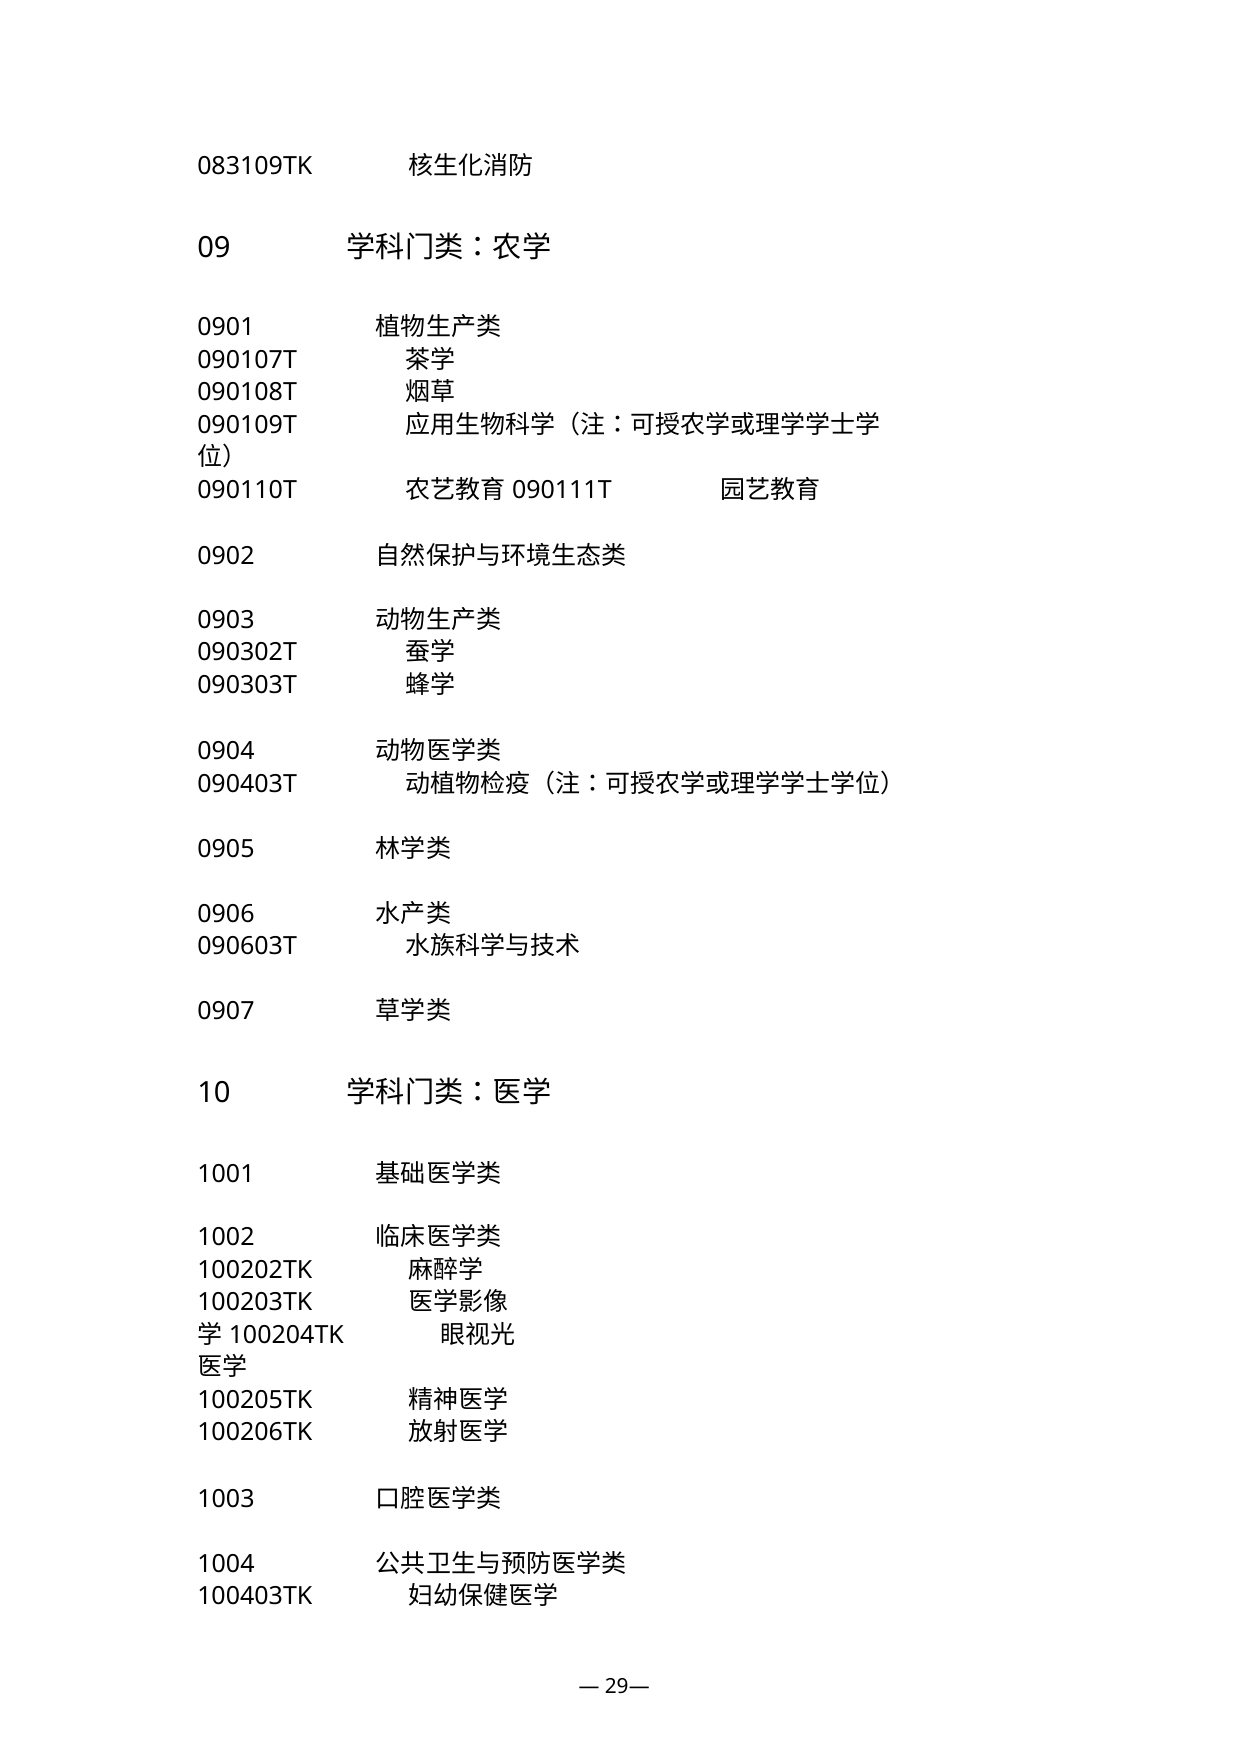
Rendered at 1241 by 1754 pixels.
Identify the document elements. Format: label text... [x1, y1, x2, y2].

text 1001 基础医学类 [197, 1161, 1230, 1187]
text — 29— [578, 1676, 1230, 1698]
text 090109T 应用生物科学（注：可授农学或理学学士学位） 090110T 农艺教育 090111T 园艺教育 [197, 407, 929, 505]
text 090603T 水族科学与技术 [197, 934, 1230, 960]
text 09 学科门类：农学 [197, 233, 1230, 263]
text 1004 公共卫生与预防医学类 [197, 1551, 1230, 1577]
text 083109TK 核生化消防 [197, 154, 1230, 180]
text 0905 林学类 [197, 836, 1230, 862]
text 090403T 动植物检疫（注：可授农学或理学学士学位） [197, 771, 1230, 797]
text 0901 植物生产类 090107T 茶学 090108T 烟草 [197, 310, 1230, 407]
text 0903 动物生产类 090302T 蚕学 090303T 蜂学 [197, 602, 505, 700]
text 1002 临床医学类 100202TK 麻醉学 100203TK 医学影像学 100204TK 眼视光医学 100205TK 精神医学 100206TK 放射医学 [197, 1220, 529, 1447]
text 0902 自然保护与环境生态类 [197, 544, 1230, 570]
text 10 学科门类：医学 [197, 1078, 1230, 1108]
text 1003 口腔医学类 [197, 1486, 1230, 1512]
text 0904 动物医学类 [197, 739, 1230, 765]
text 100403TK 妇幼保健医学 [197, 1584, 1230, 1610]
text 0906 水产类 [197, 901, 1230, 927]
text 0907 草学类 [197, 999, 1230, 1025]
